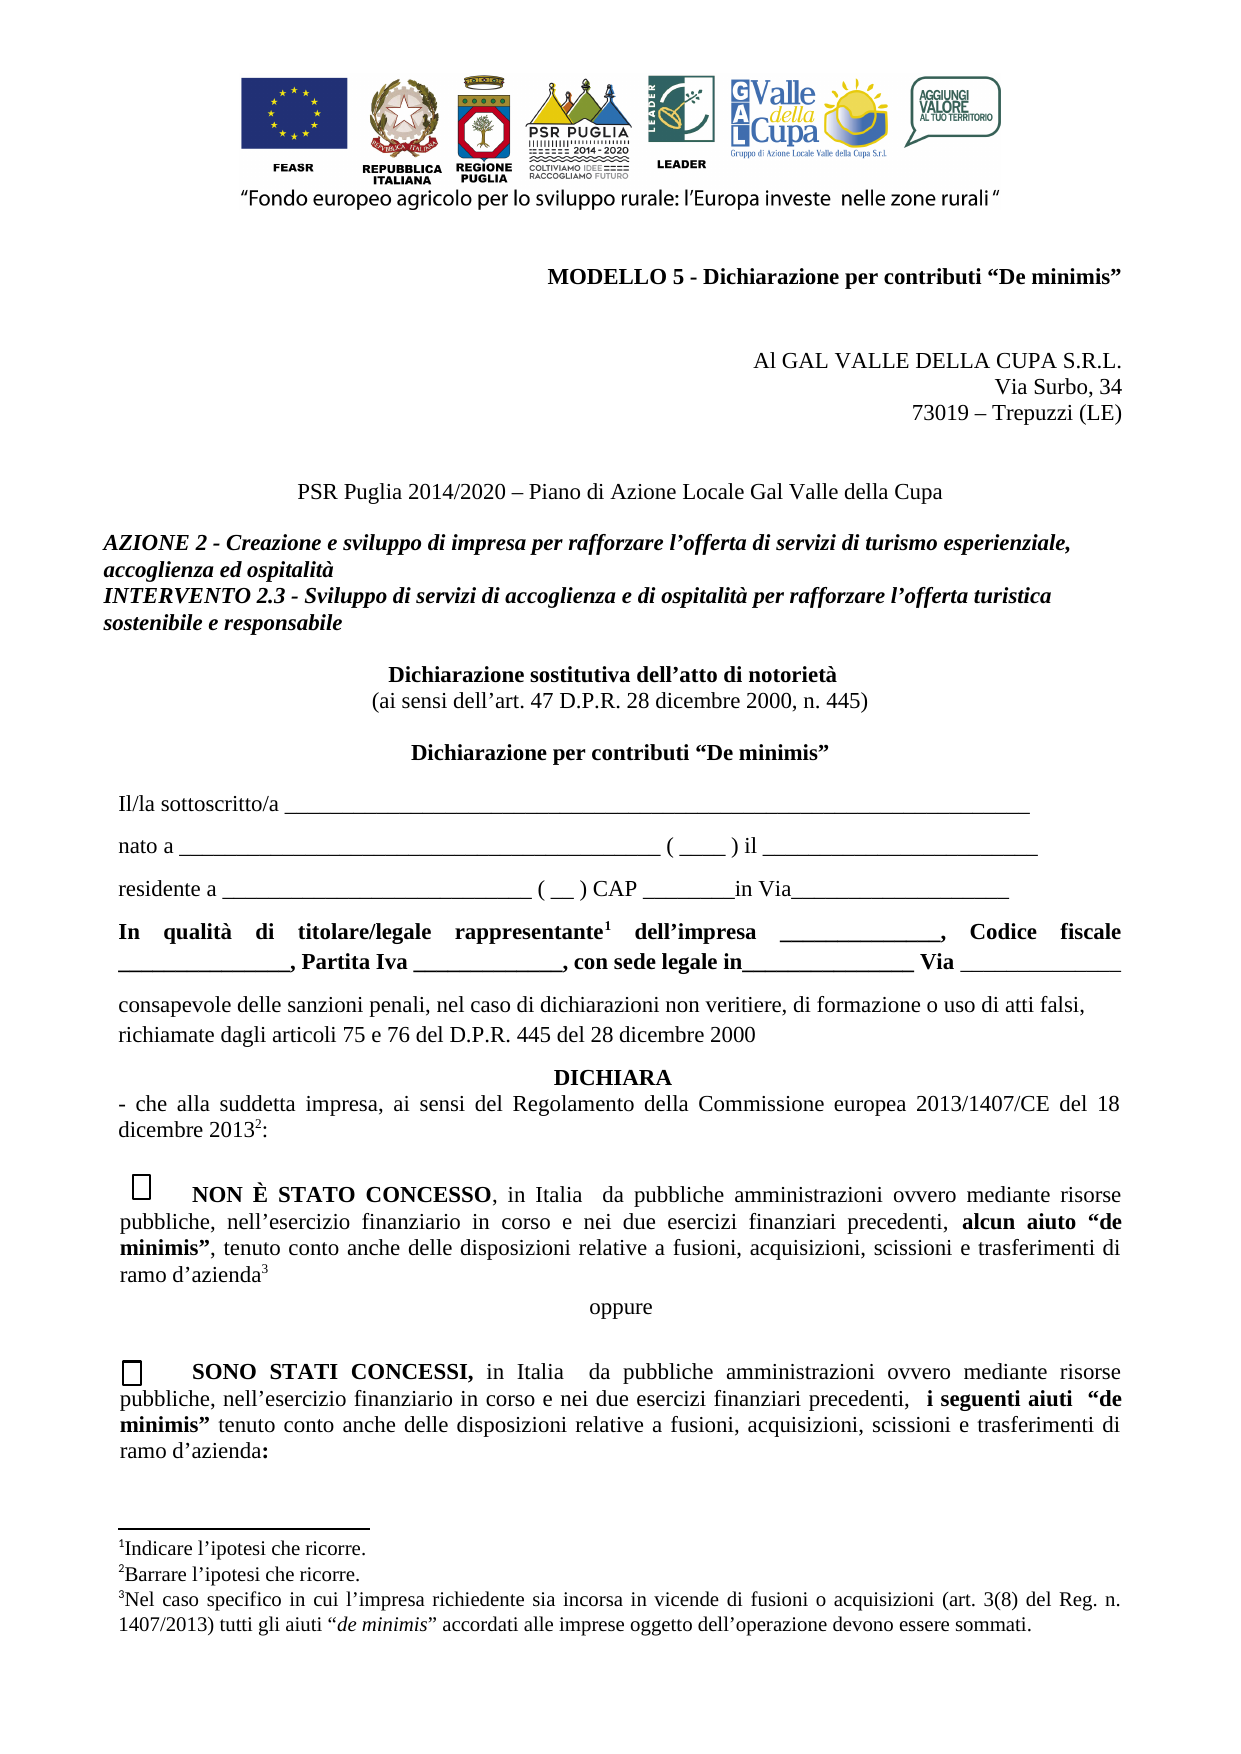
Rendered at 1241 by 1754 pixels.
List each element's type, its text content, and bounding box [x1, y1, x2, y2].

text AZIONE 2 - Creazione e sviluppo di impresa per rafforzare l’offerta di servizi di turismo esperienziale, accoglienza ed ospitalità [103, 529, 1122, 582]
text Dichiarazione sostitutiva dell’atto di notorietà [103, 661, 1122, 688]
text Dichiarazione per contributi “De minimis” [118, 739, 1122, 765]
text (ai sensi dell’art. 47 D.P.R. 28 dicembre 2000, n. 445) [118, 688, 1122, 714]
text - che alla suddetta impresa, ai sensi del Regolamento della Commissione europea 2013/1407/CE del 18 dicembre 2013: [118, 1090, 1122, 1143]
text oppure [119, 1293, 1122, 1319]
text residente a ___________________________ ( __ ) CAP ________in Via___________________ [118, 875, 1122, 901]
text Al GAL VALLE DELLA CUPA S.R.L. [103, 347, 1122, 373]
text 73019 – Trepuzzi (LE) [118, 399, 1122, 426]
text Il/la sottoscritto/a _________________________________________________________________ [118, 790, 1122, 816]
text NON È STATO CONCESSO, in Italia da pubbliche amministrazioni ovvero mediante risorse pubbliche, nell’esercizio finanziario in corso e nei due esercizi finanziari precedenti, alcun aiuto “de minimis”, tenuto conto anche delle disposizioni relative a fusioni, acquisizioni, scissioni e trasferimenti di ramo d’azienda [119, 1182, 1122, 1287]
text PSR Puglia 2014/2020 – Piano di Azione Locale Gal Valle della Cupa [118, 478, 1122, 505]
text nato a __________________________________________ ( ____ ) il ________________________ [118, 832, 1122, 859]
text SONO STATI CONCESSI, in Italia da pubbliche amministrazioni ovvero mediante risorse pubbliche, nell’esercizio finanziario in corso e nei due esercizi finanziari precedenti, i seguenti aiuti “de minimis” tenuto conto anche delle disposizioni relative a fusioni, acquisizioni, scissioni e trasferimenti di ramo d’azienda: [119, 1358, 1122, 1464]
picture [239, 73, 1002, 210]
text In qualità di titolare/legale rappresentante dell’impresa ______________, Codice fiscale _______________, Partita Iva _____________, con sede legale in_______________ Via ______________ [118, 918, 1122, 974]
text Via Surbo, 34 [118, 373, 1122, 399]
text MODELLO 5 - Dichiarazione per contributi “De minimis” [103, 263, 1122, 289]
text INTERVENTO 2.3 - Sviluppo di servizi di accoglienza e di ospitalità per rafforzare l’offerta turistica sostenibile e responsabile [103, 582, 1122, 635]
text consapevole delle sanzioni penali, nel caso di dichiarazioni non veritiere, di formazione o uso di atti falsi, richiamate dagli articoli 75 e 76 del D.P.R. 445 del 28 dicembre 2000 [118, 991, 1122, 1047]
text DICHIARA [103, 1064, 1122, 1090]
